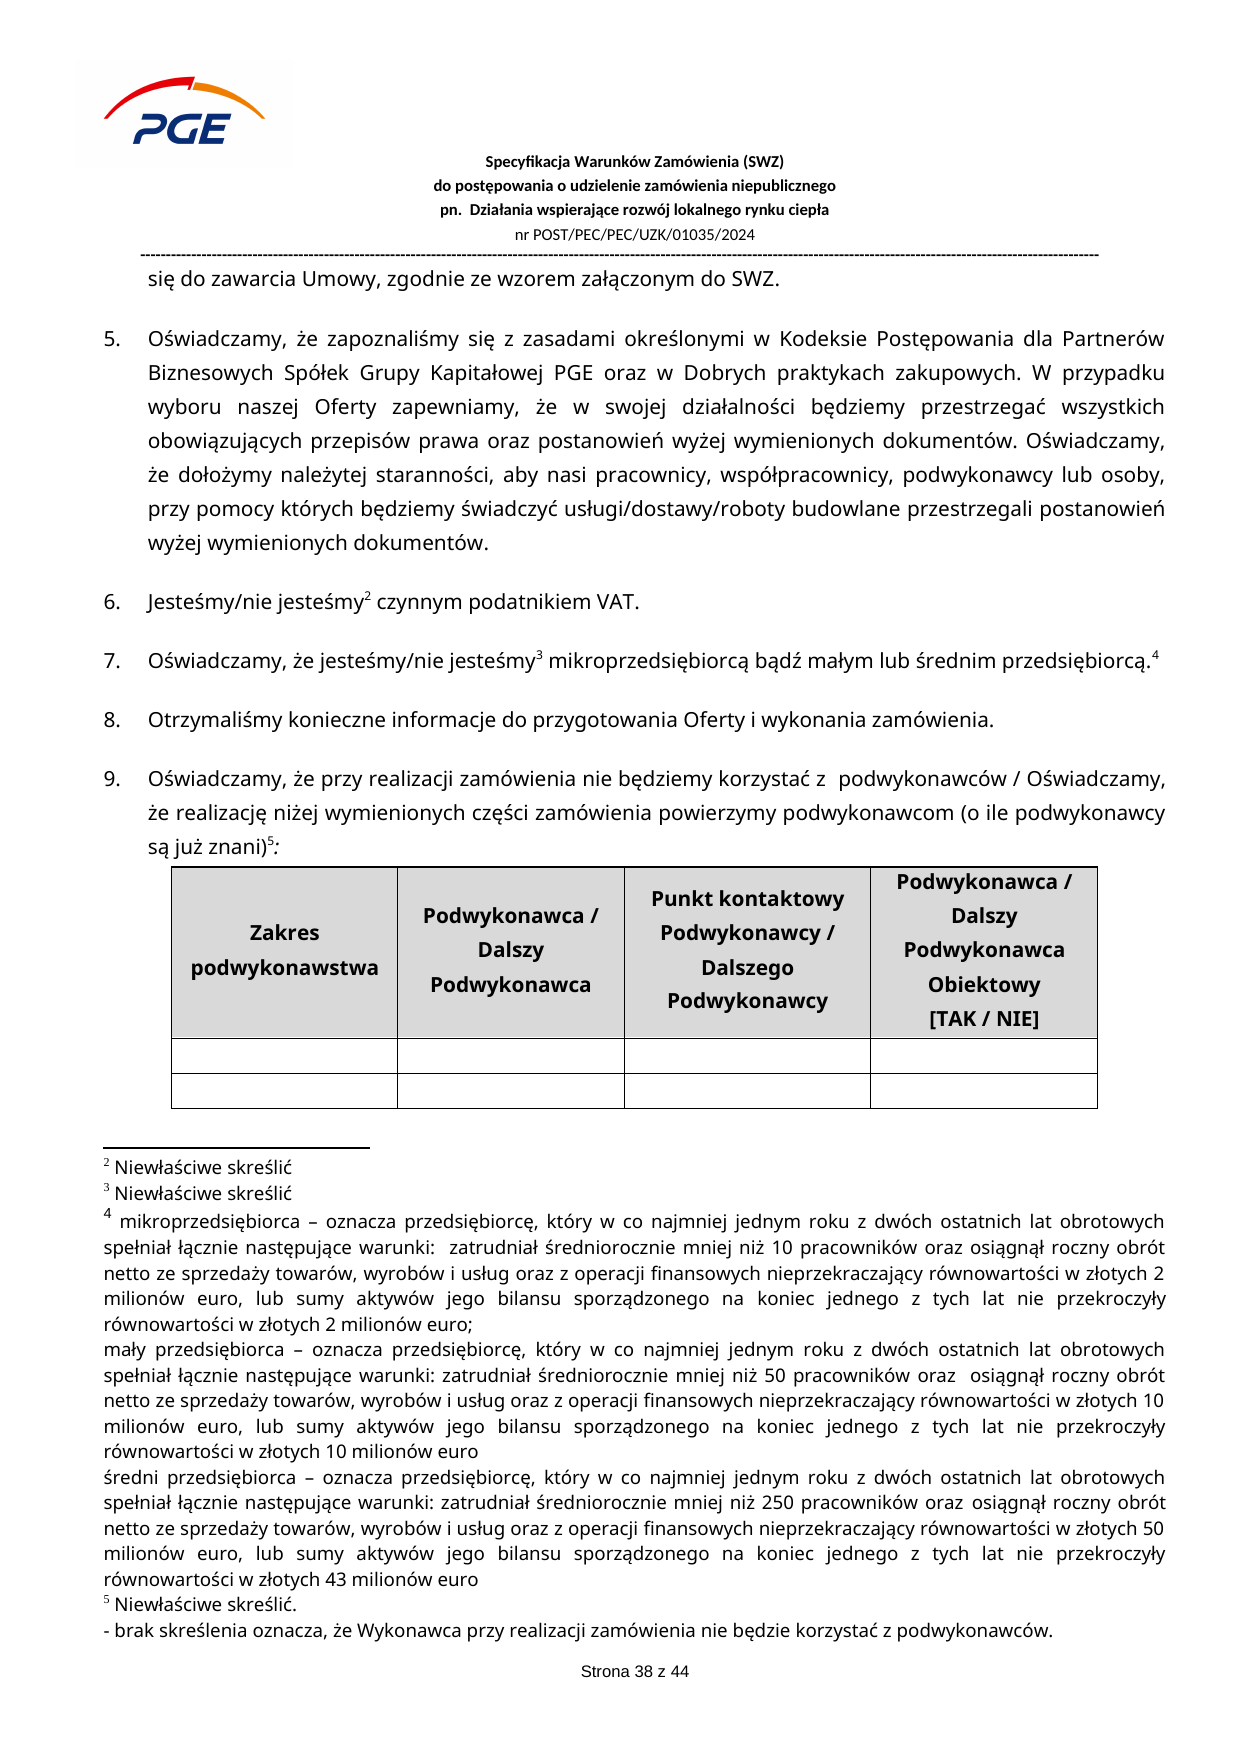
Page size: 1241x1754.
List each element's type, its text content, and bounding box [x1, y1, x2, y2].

table_cell [398, 1039, 624, 1073]
list Jesteśmy/nie jesteśmy czynnym podatnikiem VAT. [103, 587, 1166, 616]
table_cell [871, 1074, 1097, 1108]
table_cell [625, 1039, 870, 1073]
table_header Podwykonawca / Dalszy Podwykonawca [398, 868, 624, 1037]
table_header Podwykonawca / Dalszy Podwykonawca Obiektowy [TAK / NIE] [871, 868, 1097, 1037]
list Oświadczamy, że jesteśmy/nie jesteśmy mikroprzedsiębiorcą bądź małym lub średnim przedsiębiorcą. [103, 646, 1166, 674]
table_cell [398, 1074, 624, 1108]
table_cell [172, 1039, 397, 1073]
table_cell [625, 1074, 870, 1108]
table_cell [871, 1039, 1097, 1073]
table_cell [172, 1074, 397, 1108]
picture [75, 60, 294, 167]
table_header Punkt kontaktowy Podwykonawcy / Dalszego Podwykonawcy [625, 868, 870, 1037]
list Oświadczamy, że przy realizacji zamówienia nie będziemy korzystać z podwykonawców / Oświadczamy, że realizację niżej wymienionych części zamówienia powierzymy podwykonawcom (o ile podwykonawcy są już znani): [103, 764, 1166, 861]
table_header Zakres podwykonawstwa [172, 868, 397, 1037]
list Oświadczamy, że zapoznaliśmy się z zasadami określonymi w Kodeksie Postępowania dla Partnerów Biznesowych Spółek Grupy Kapitałowej PGE oraz w Dobrych praktykach zakupowych. W przypadku wyboru naszej Oferty zapewniamy, że w swojej działalności będziemy przestrzegać wszystkich obowiązujących przepisów prawa oraz postanowień wyżej wymienionych dokumentów. Oświadczamy, że dołożymy należytej staranności, aby nasi pracownicy, współpracownicy, podwykonawcy lub osoby, przy pomocy których będziemy świadczyć usługi/dostawy/roboty budowlane przestrzegali postanowień wyżej wymienionych dokumentów. [103, 324, 1166, 556]
list Otrzymaliśmy konieczne informacje do przygotowania Oferty i wykonania zamówienia. [103, 705, 1166, 734]
